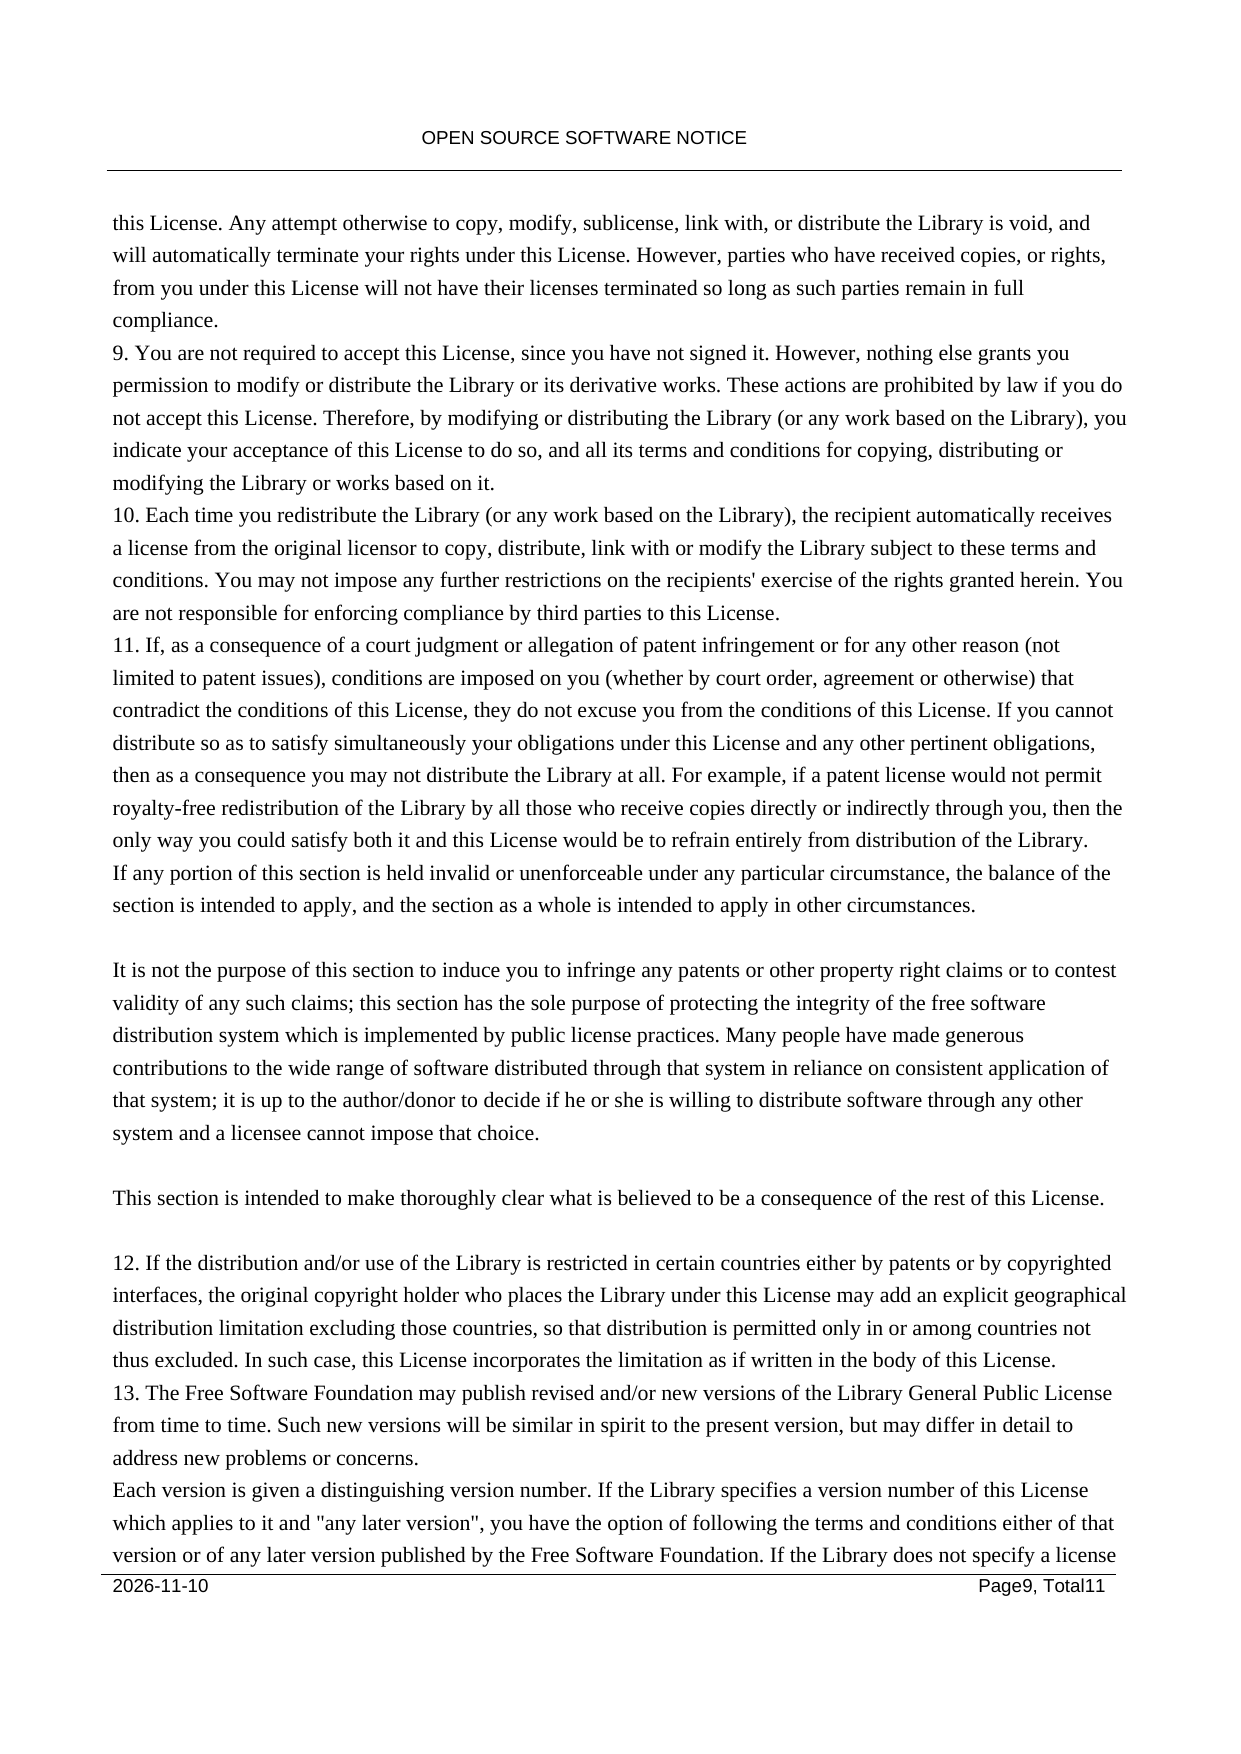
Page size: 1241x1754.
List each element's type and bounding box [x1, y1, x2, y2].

text [112, 206, 1128, 1571]
